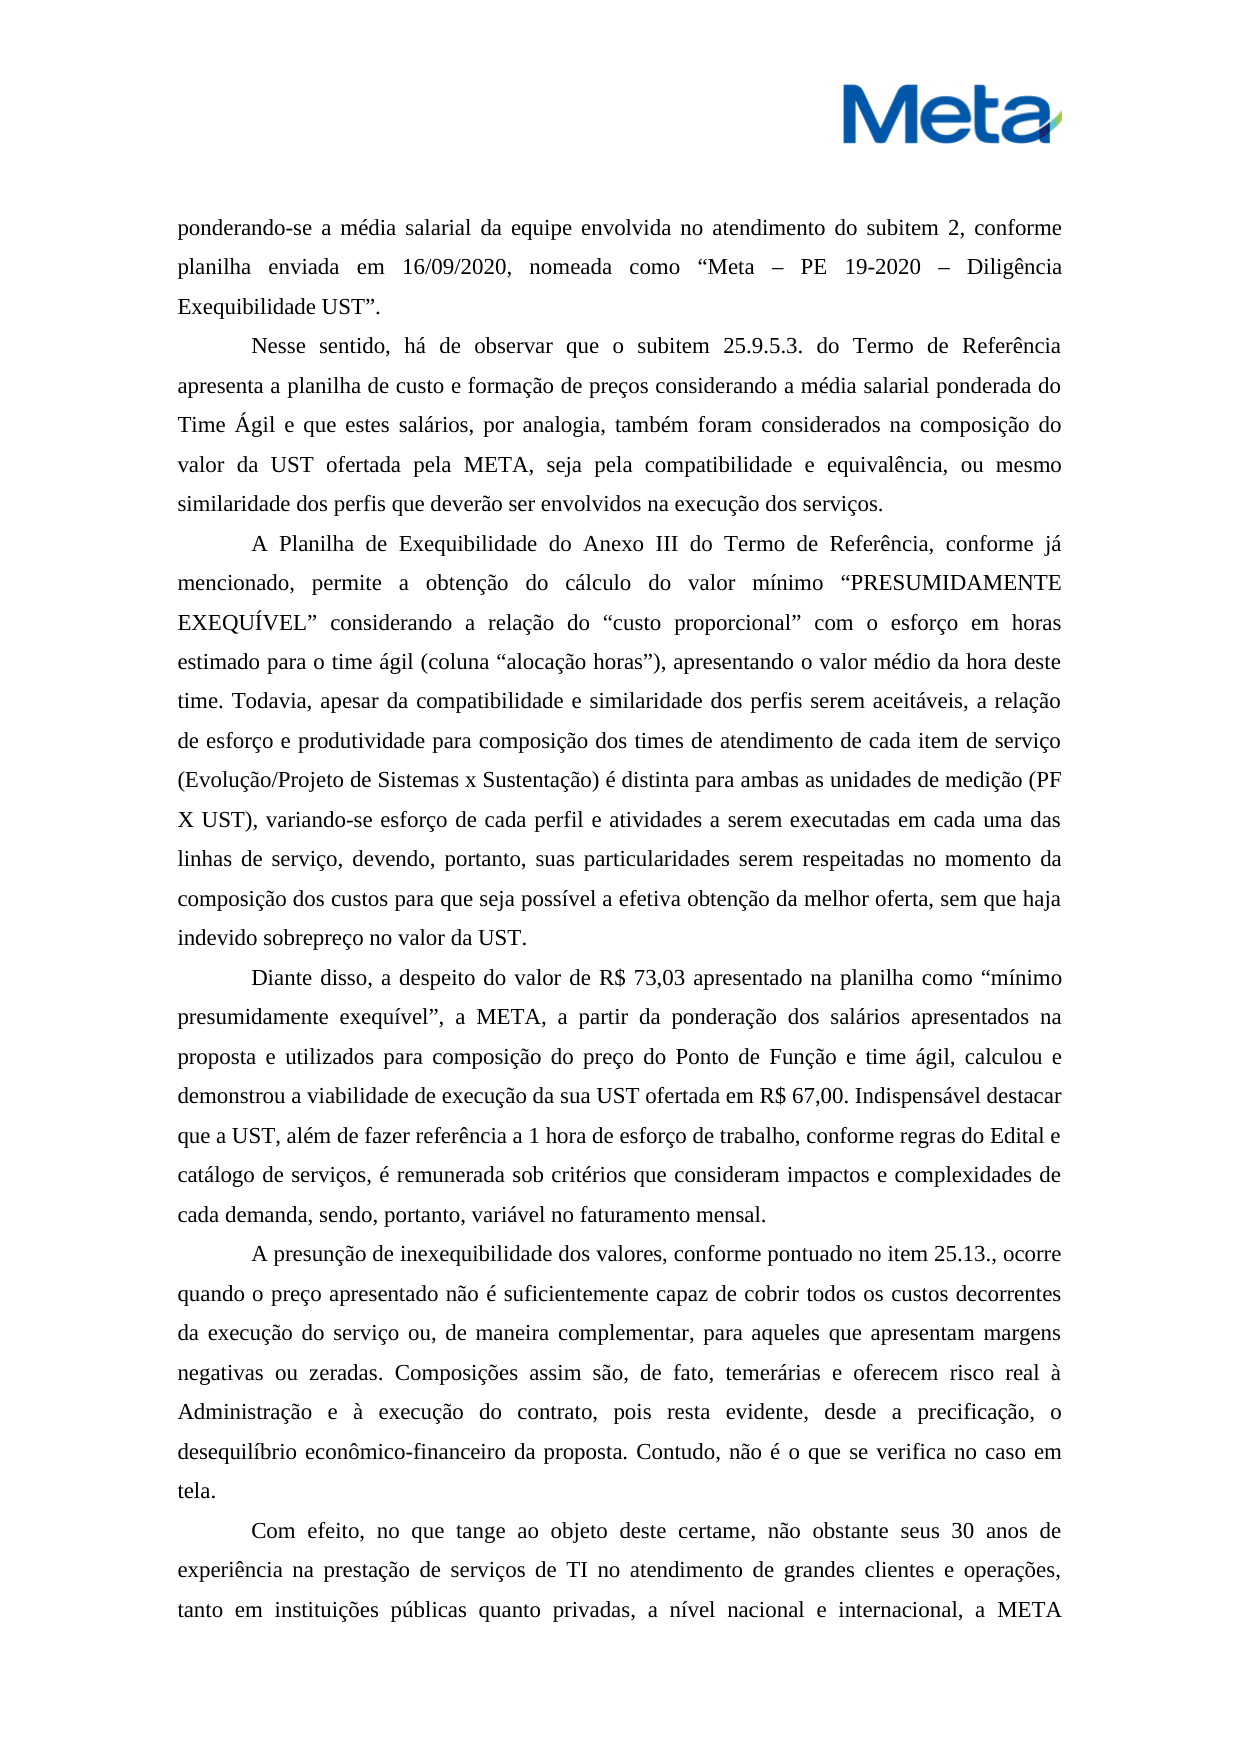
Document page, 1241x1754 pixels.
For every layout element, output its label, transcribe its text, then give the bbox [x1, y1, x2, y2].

text Diante disso, a despeito do valor de R$ 73,03 apresentado na planilha como “mínimo presumidamente exequível”, a META, a partir da ponderação dos salários apresentados na proposta e utilizados para composição do preço do Ponto de Função e time ágil, calculou e demonstrou a viabilidade de execução da sua UST ofertada em R$ 67,00. Indispensável destacar que a UST, além de fazer referência a 1 hora de esforço de trabalho, conforme regras do Edital e catálogo de serviços, é remunerada sob critérios que consideram impactos e complexidades de cada demanda, sendo, portanto, variável no faturamento mensal. [177, 964, 1063, 1227]
text Nesse sentido, há de observar que o subitem 25.9.5.3. do Termo de Referência apresenta a planilha de custo e formação de preços considerando a média salarial ponderada do Time Ágil e que estes salários, por analogia, também foram considerados na composição do valor da UST ofertada pela META, seja pela compatibilidade e equivalência, ou mesmo similaridade dos perfis que deverão ser envolvidos na execução dos serviços. [177, 332, 1063, 517]
text A presunção de inexequibilidade dos valores, conforme pontuado no item 25.13., ocorre quando o preço apresentado não é suficientemente capaz de cobrir todos os custos decorrentes da execução do serviço ou, de maneira complementar, para aqueles que apresentam margens negativas ou zeradas. Composições assim são, de fato, temerárias e oferecem risco real à Administração e à execução do contrato, pois resta evidente, desde a precificação, o desequilíbrio econômico-financeiro da proposta. Contudo, não é o que se verifica no caso em tela. [177, 1240, 1063, 1503]
text A Planilha de Exequibilidade do Anexo III do Termo de Referência, conforme já mencionado, permite a obtenção do cálculo do valor mínimo “PRESUMIDAMENTE EXEQUÍVEL” considerando a relação do “custo proporcional” com o esforço em horas estimado para o time ágil (coluna “alocação horas”), apresentando o valor médio da hora deste time. Todavia, apesar da compatibilidade e similaridade dos perfis serem aceitáveis, a relação de esforço e produtividade para composição dos times de atendimento de cada item de serviço (Evolução/Projeto de Sistemas x Sustentação) é distinta para ambas as unidades de medição (PF X UST), variando-se esforço de cada perfil e atividades a serem executadas em cada uma das linhas de serviço, devendo, portanto, suas particularidades serem respeitadas no momento da composição dos custos para que seja possível a efetiva obtenção da melhor oferta, sem que haja indevido sobrepreço no valor da UST. [177, 530, 1063, 951]
picture [841, 81, 1065, 148]
